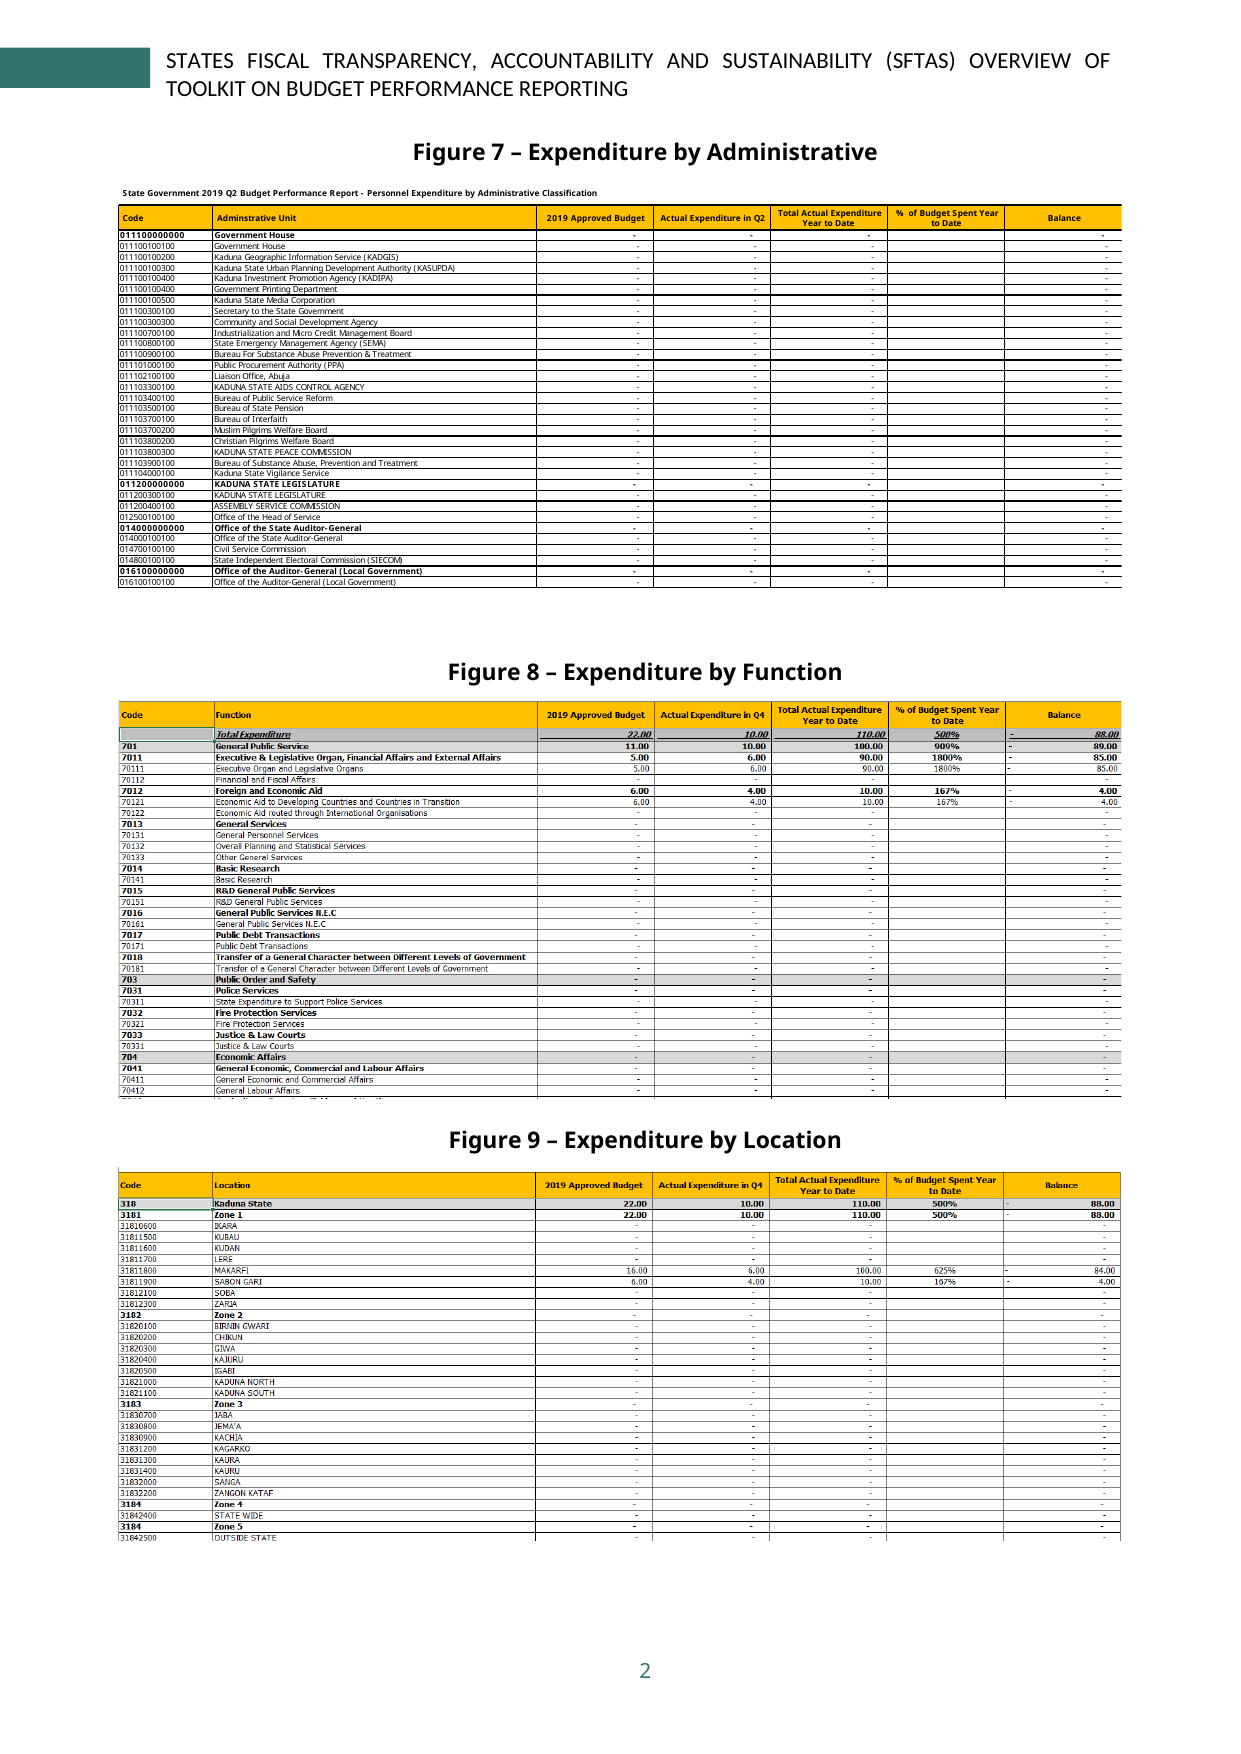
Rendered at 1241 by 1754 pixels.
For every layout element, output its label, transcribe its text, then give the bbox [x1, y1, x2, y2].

text Figure 7 – Expenditure by Administrative [118, 136, 1172, 167]
text Figure 9 – Expenditure by Location [118, 1123, 1172, 1155]
picture [118, 1167, 1122, 1541]
picture [118, 700, 1122, 1099]
text Figure 8 – Expenditure by Function [118, 656, 1172, 688]
